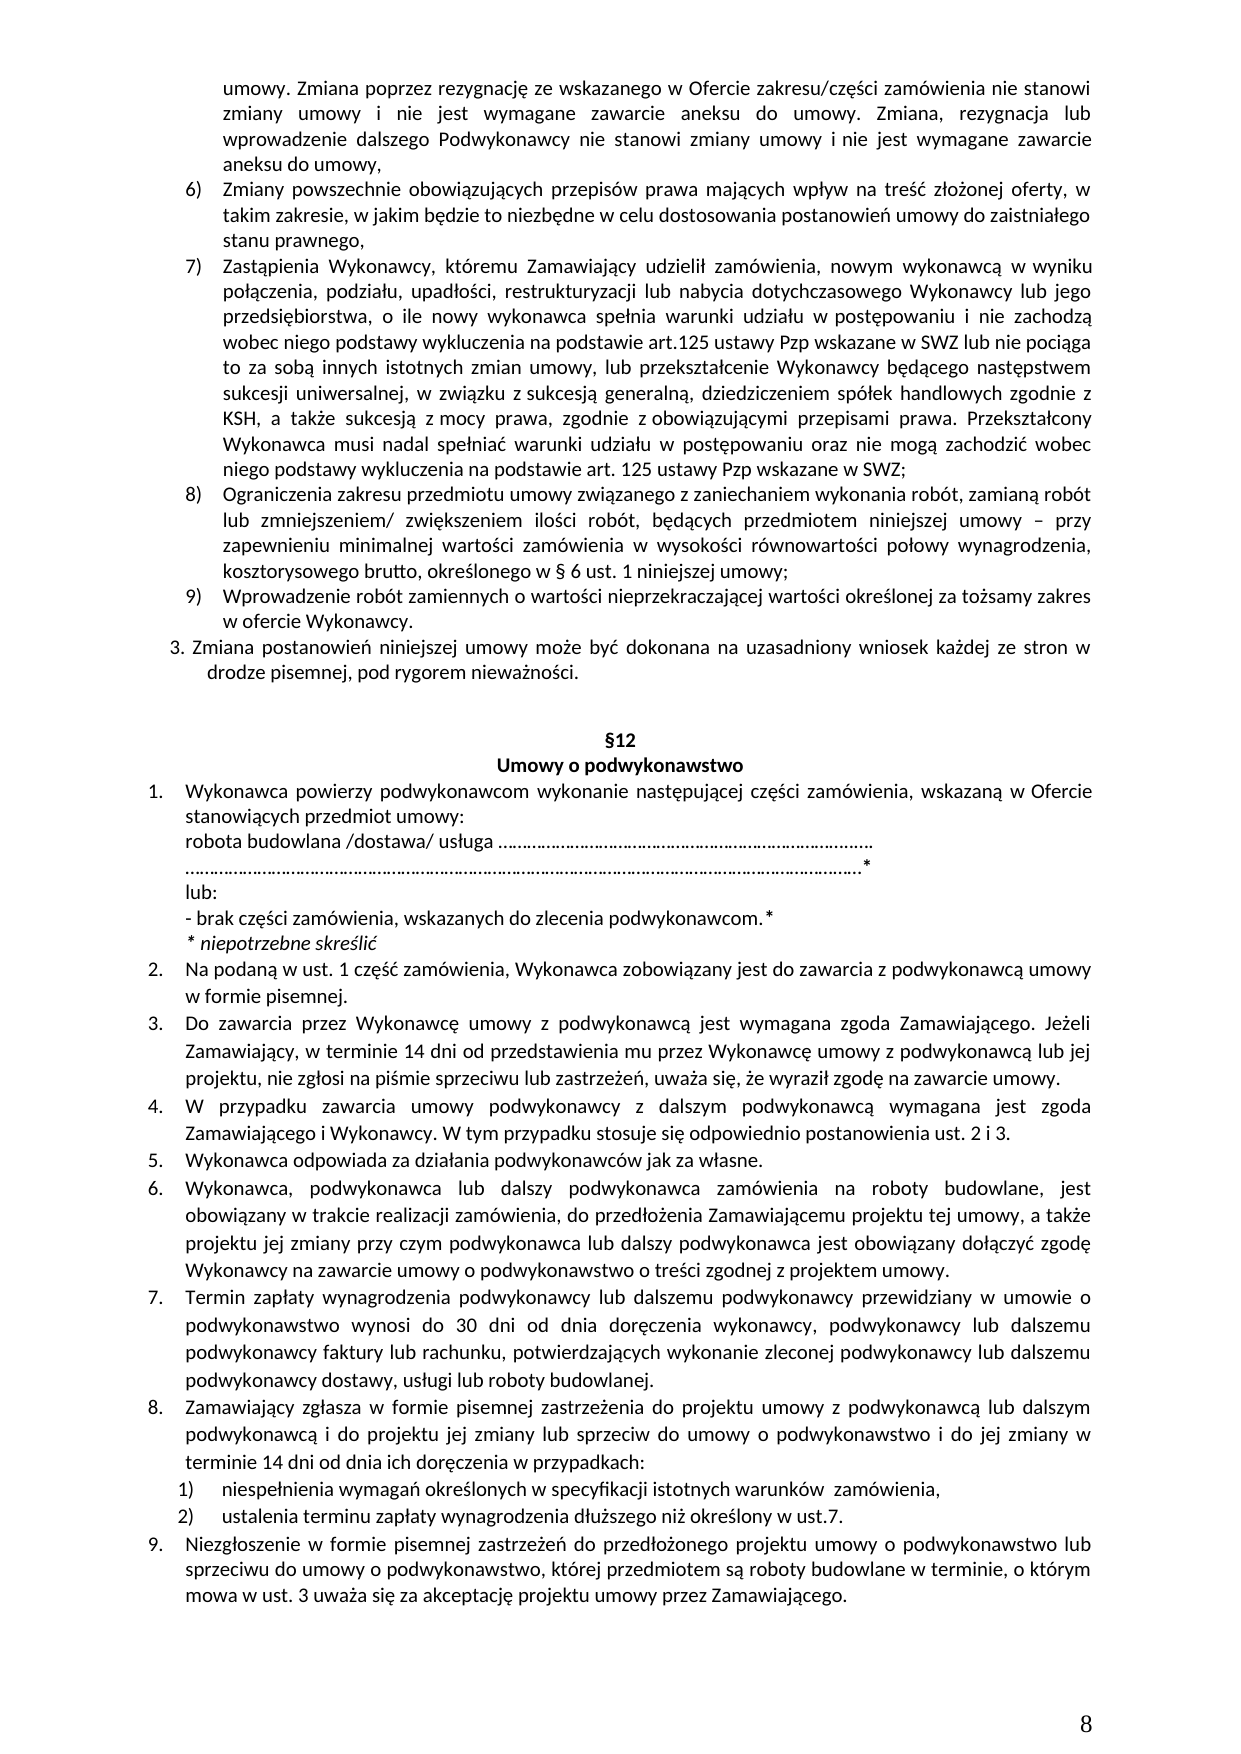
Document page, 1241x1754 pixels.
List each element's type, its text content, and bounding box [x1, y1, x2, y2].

list Zmiana postanowień niniejszej umowy może być dokonana na uzasadniony wniosek każdej ze stron w drodze pisemnej, pod rygorem nieważności. [169, 634, 1092, 685]
list Termin zapłaty wynagrodzenia podwykonawcy lub dalszemu podwykonawcy przewidziany w umowie o podwykonawstwo wynosi do 30 dni od dnia doręczenia wykonawcy, podwykonawcy lub dalszemu podwykonawcy faktury lub rachunku, potwierdzających wykonanie zleconej podwykonawcy lub dalszemu podwykonawcy dostawy, usługi lub roboty budowlanej. [148, 1284, 1092, 1392]
list Ograniczenia zakresu przedmiotu umowy związanego z zaniechaniem wykonania robót, zamianą robót lub zmniejszeniem/ zwiększeniem ilości robót, będących przedmiotem niniejszej umowy – przy zapewnieniu minimalnej wartości zamówienia w wysokości równowartości połowy wynagrodzenia, kosztorysowego brutto, określonego w § 6 ust. 1 niniejszej umowy; [185, 482, 1092, 583]
list Zastąpienia Wykonawcy, któremu Zamawiający udzielił zamówienia, nowym wykonawcą w wyniku połączenia, podziału, upadłości, restrukturyzacji lub nabycia dotychczasowego Wykonawcy lub jego przedsiębiorstwa, o ile nowy wykonawca spełnia warunki udziału w postępowaniu i nie zachodzą wobec niego podstawy wykluczenia na podstawie art.125 ustawy Pzp wskazane w SWZ lub nie pociąga to za sobą innych istotnych zmian umowy, lub przekształcenie Wykonawcy będącego następstwem sukcesji uniwersalnej, w związku z sukcesją generalną, dziedziczeniem spółek handlowych zgodnie z KSH, a także sukcesją z mocy prawa, zgodnie z obowiązującymi przepisami prawa. Przekształcony Wykonawca musi nadal spełniać warunki udziału w postępowaniu oraz nie mogą zachodzić wobec niego podstawy wykluczenia na podstawie art. 125 ustawy Pzp wskazane w SWZ; [185, 253, 1092, 482]
list Zamawiający zgłasza w formie pisemnej zastrzeżenia do projektu umowy z podwykonawcą lub dalszym podwykonawcą i do projektu jej zmiany lub sprzeciw do umowy o podwykonawstwo i do jej zmiany w terminie 14 dni od dnia ich doręczenia w przypadkach: [148, 1394, 1092, 1474]
list Niezgłoszenie w formie pisemnej zastrzeżeń do przedłożonego projektu umowy o podwykonawstwo lub sprzeciwu do umowy o podwykonawstwo, której przedmiotem są roboty budowlane w terminie, o którym mowa w ust. 3 uważa się za akceptację projektu umowy przez Zamawiającego. [148, 1531, 1092, 1607]
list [185, 75, 1092, 177]
list Wprowadzenie robót zamiennych o wartości nieprzekraczającej wartości określonej za tożsamy zakres w ofercie Wykonawcy. [185, 583, 1092, 634]
text ……………………………………………………………………………………………………………………………* [185, 854, 1092, 879]
list ustalenia terminu zapłaty wynagrodzenia dłuższego niż określony w ust.7. [177, 1504, 1092, 1529]
list W przypadku zawarcia umowy podwykonawcy z dalszym podwykonawcą wymagana jest zgoda Zamawiającego i Wykonawcy. W tym przypadku stosuje się odpowiednio postanowienia ust. 2 i 3. [148, 1093, 1092, 1146]
text Umowy o podwykonawstwo [148, 752, 1092, 778]
list Na podaną w ust. 1 część zamówienia, Wykonawca zobowiązany jest do zawarcia z podwykonawcą umowy w formie pisemnej. [148, 956, 1092, 1009]
text - brak części zamówienia, wskazanych do zlecenia podwykonawcom.* [185, 905, 1092, 930]
list niespełnienia wymagań określonych w specyfikacji istotnych warunków zamówienia, [177, 1476, 1092, 1502]
text robota budowlana /dostawa/ usługa ………………………………………………………………..…. [185, 829, 1092, 854]
list Do zawarcia przez Wykonawcę umowy z podwykonawcą jest wymagana zgoda Zamawiającego. Jeżeli Zamawiający, w terminie 14 dni od przedstawienia mu przez Wykonawcę umowy z podwykonawcą lub jej projektu, nie zgłosi na piśmie sprzeciwu lub zastrzeżeń, uważa się, że wyraził zgodę na zawarcie umowy. [148, 1011, 1092, 1091]
text lub: [185, 879, 1092, 905]
list Wykonawca, podwykonawca lub dalszy podwykonawca zamówienia na roboty budowlane, jest obowiązany w trakcie realizacji zamówienia, do przedłożenia Zamawiającemu projektu tej umowy, a także projektu jej zmiany przy czym podwykonawca lub dalszy podwykonawca jest obowiązany dołączyć zgodę Wykonawcy na zawarcie umowy o podwykonawstwo o treści zgodnej z projektem umowy. [148, 1175, 1092, 1283]
text §12 [148, 727, 1092, 752]
list Wykonawca powierzy podwykonawcom wykonanie następującej części zamówienia, wskazaną w Ofercie stanowiących przedmiot umowy: [148, 778, 1092, 829]
text * niepotrzebne skreślić [185, 930, 1092, 956]
list Wykonawca odpowiada za działania podwykonawców jak za własne. [148, 1148, 1092, 1173]
list Zmiany powszechnie obowiązujących przepisów prawa mających wpływ na treść złożonej oferty, w takim zakresie, w jakim będzie to niezbędne w celu dostosowania postanowień umowy do zaistniałego stanu prawnego, [185, 177, 1092, 253]
